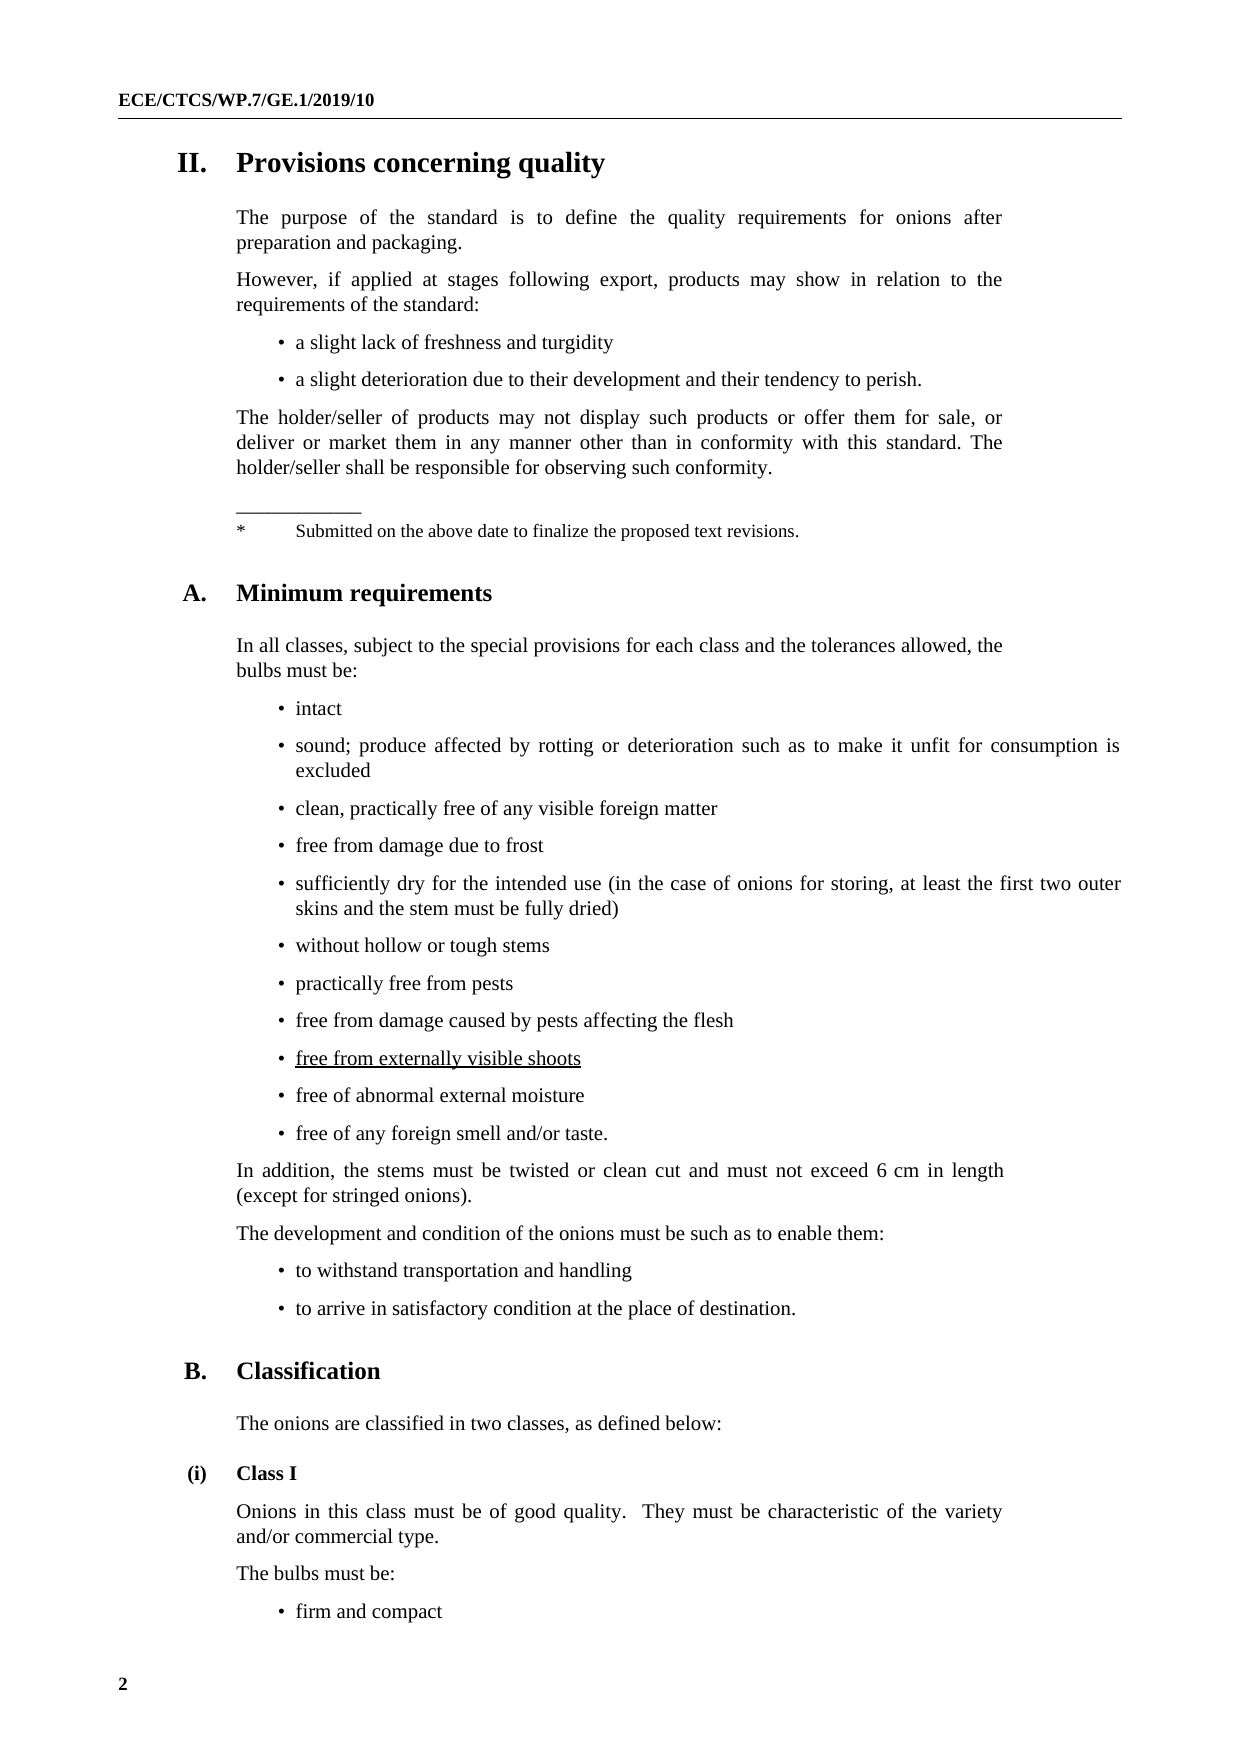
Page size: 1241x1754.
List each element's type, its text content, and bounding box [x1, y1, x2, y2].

text without hollow or tough stems [278, 932, 1122, 957]
text The development and condition of the onions must be such as to enable them: [236, 1219, 1004, 1244]
text practically free from pests [278, 969, 1122, 994]
text The holder/seller of products may not display such products or offer them for sale, or deliver or market them in any manner other than in conformity with this standard. The holder/seller shall be responsible for observing such conformity. [236, 404, 1004, 479]
text free of abnormal external moisture [278, 1082, 1122, 1107]
text II. Provisions concerning quality [118, 148, 1004, 179]
text sufficiently dry for the intended use (in the case of onions for storing, at least the first two outer skins and the stem must be fully dried) [278, 869, 1122, 919]
text firm and compact [278, 1598, 1122, 1623]
text to arrive in satisfactory condition at the place of destination. [278, 1294, 1122, 1319]
text (i) Class I [118, 1460, 1004, 1485]
text free of any foreign smell and/or taste. [278, 1119, 1122, 1144]
text In all classes, subject to the special provisions for each class and the tolerances allowed, the bulbs must be: [236, 632, 1004, 682]
text B. Classification [118, 1357, 1004, 1385]
text sound; produce affected by rotting or deterioration such as to make it unfit for consumption is excluded [278, 732, 1122, 782]
text free from externally visible shoots [278, 1044, 1122, 1069]
text to withstand transportation and handling [278, 1257, 1122, 1282]
text However, if applied at stages following export, products may show in relation to the requirements of the standard: [236, 266, 1004, 316]
text The purpose of the standard is to define the quality requirements for onions after preparation and packaging. [236, 204, 1004, 254]
text clean, practically free of any visible foreign matter [278, 794, 1122, 819]
text * Submitted on the above date to finalize the proposed text revisions. [236, 516, 1004, 541]
text In addition, the stems must be twisted or clean cut and must not exceed 6 cm in length (except for stringed onions). [236, 1157, 1004, 1207]
text The onions are classified in two classes, as defined below: [236, 1410, 1004, 1435]
text intact [278, 694, 1122, 719]
text A. Minimum requirements [118, 579, 1004, 607]
text Onions in this class must be of good quality. They must be characteristic of the variety and/or commercial type. [236, 1498, 1004, 1548]
text The bulbs must be: [236, 1560, 1004, 1585]
text a slight deterioration due to their development and their tendency to perish. [278, 366, 1122, 391]
text free from damage caused by pests affecting the flesh [278, 1007, 1122, 1032]
text ____________ [236, 491, 1004, 516]
text free from damage due to frost [278, 832, 1122, 857]
text a slight lack of freshness and turgidity [278, 329, 1122, 354]
